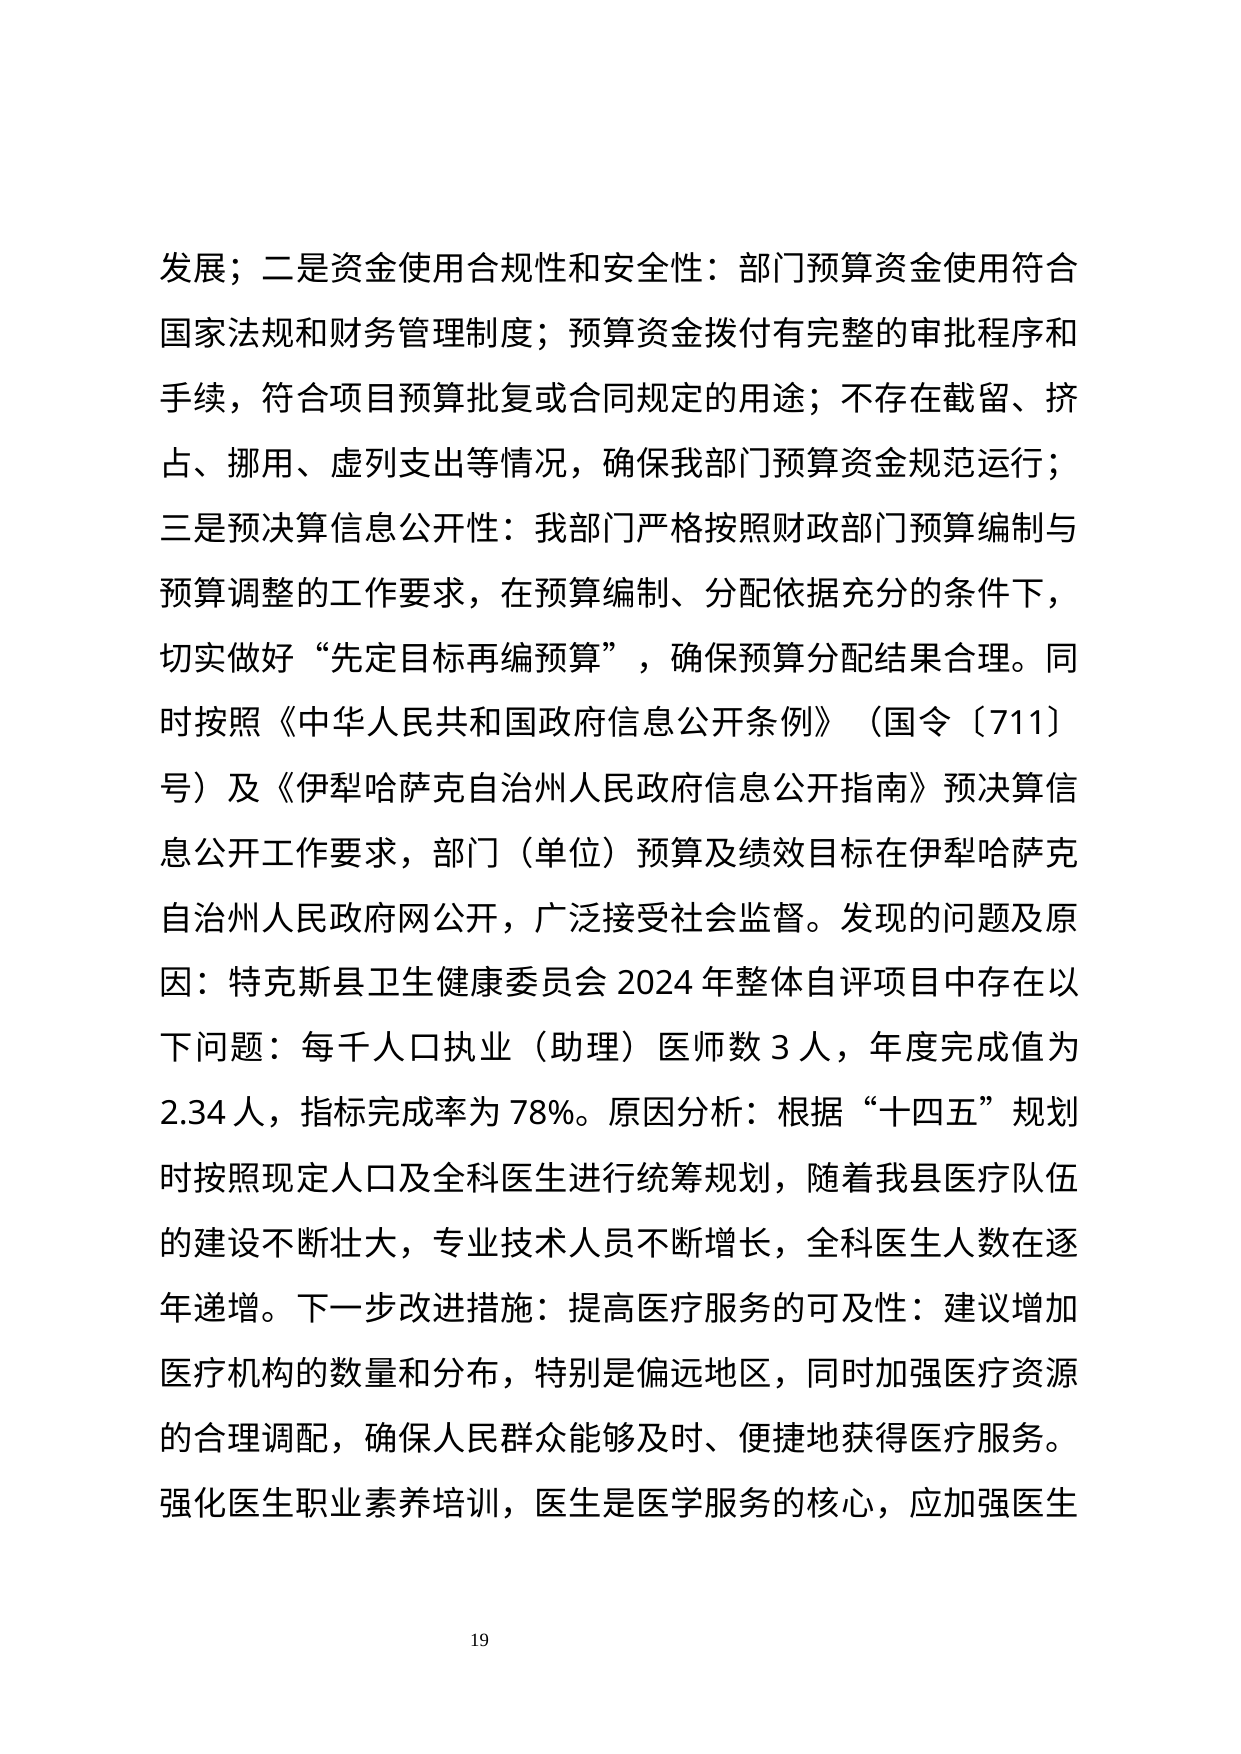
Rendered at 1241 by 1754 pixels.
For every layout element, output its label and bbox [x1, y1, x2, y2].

text [159, 233, 1081, 1533]
